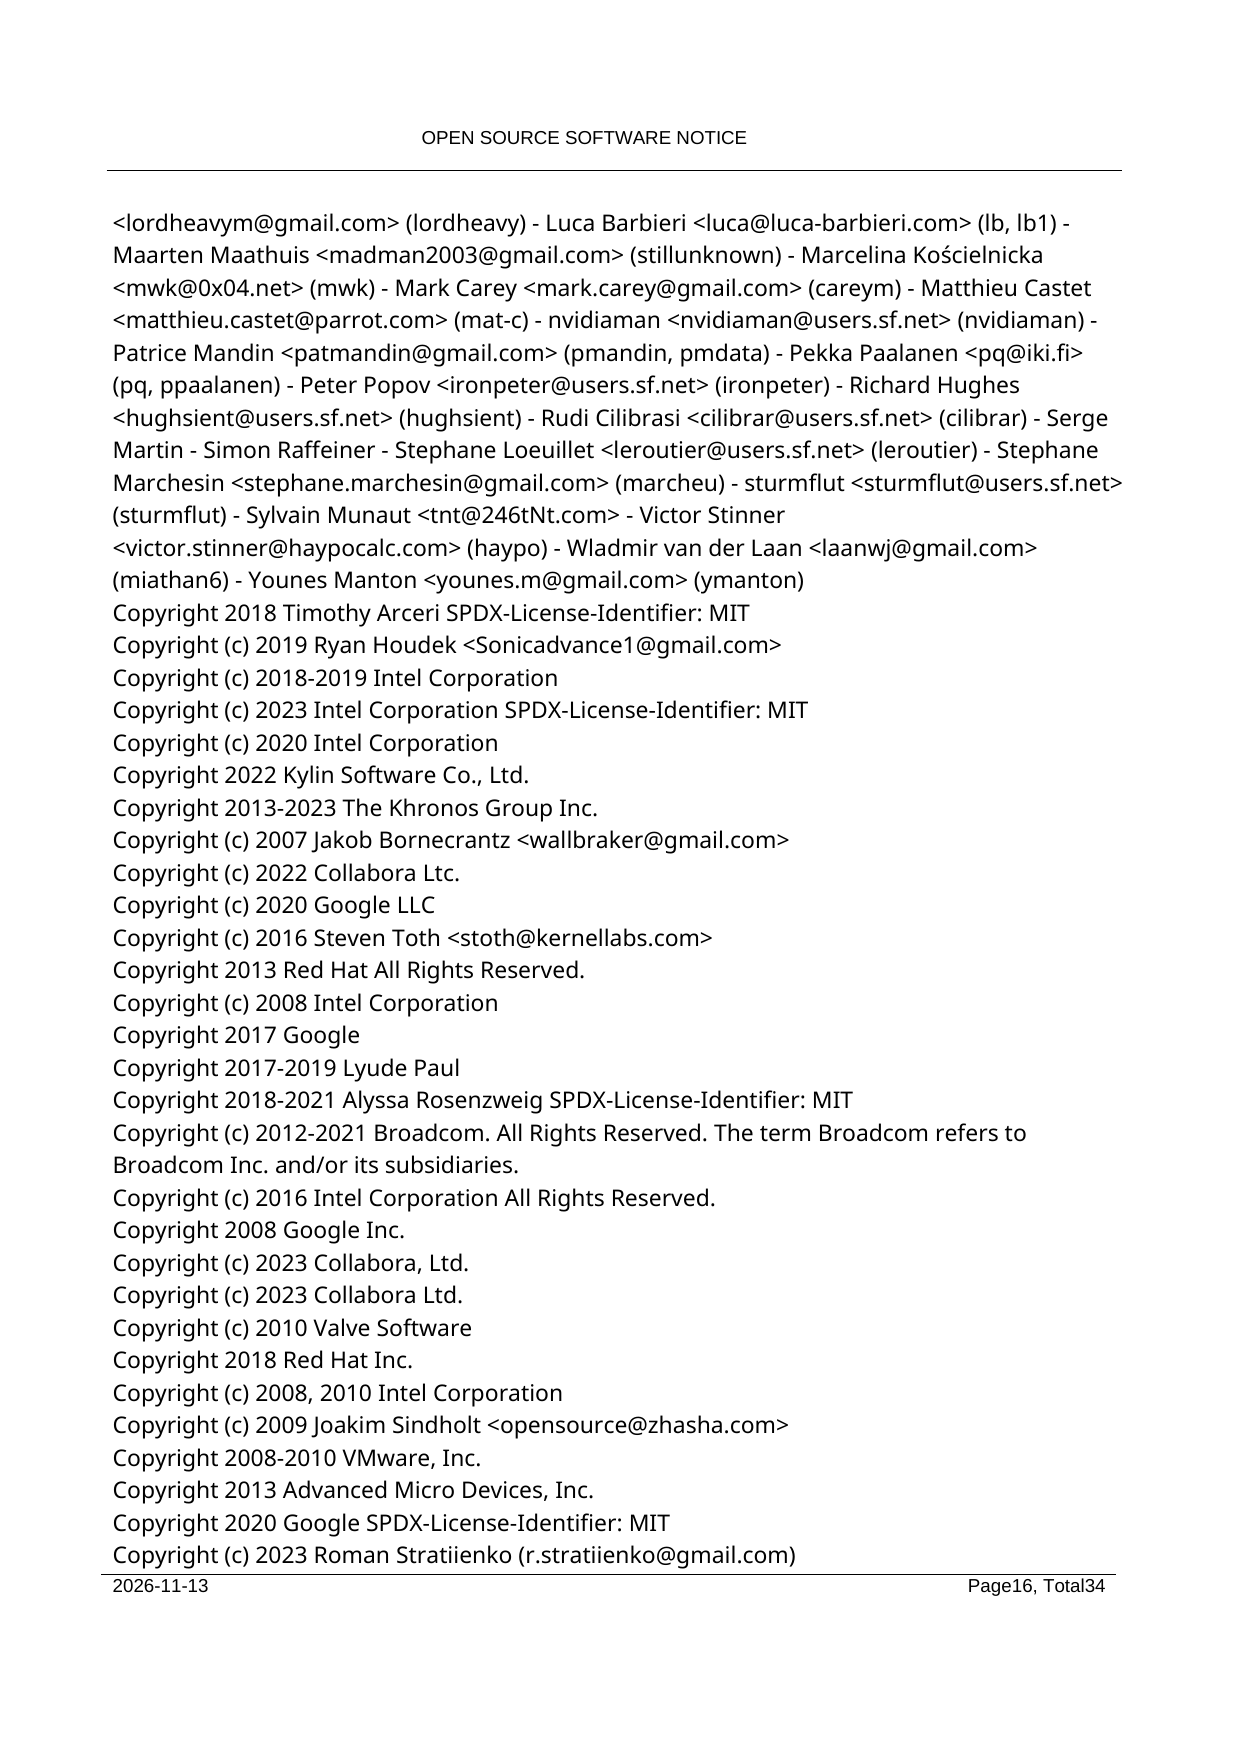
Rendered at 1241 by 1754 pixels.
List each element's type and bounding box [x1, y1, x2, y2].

text [112, 206, 1128, 1571]
